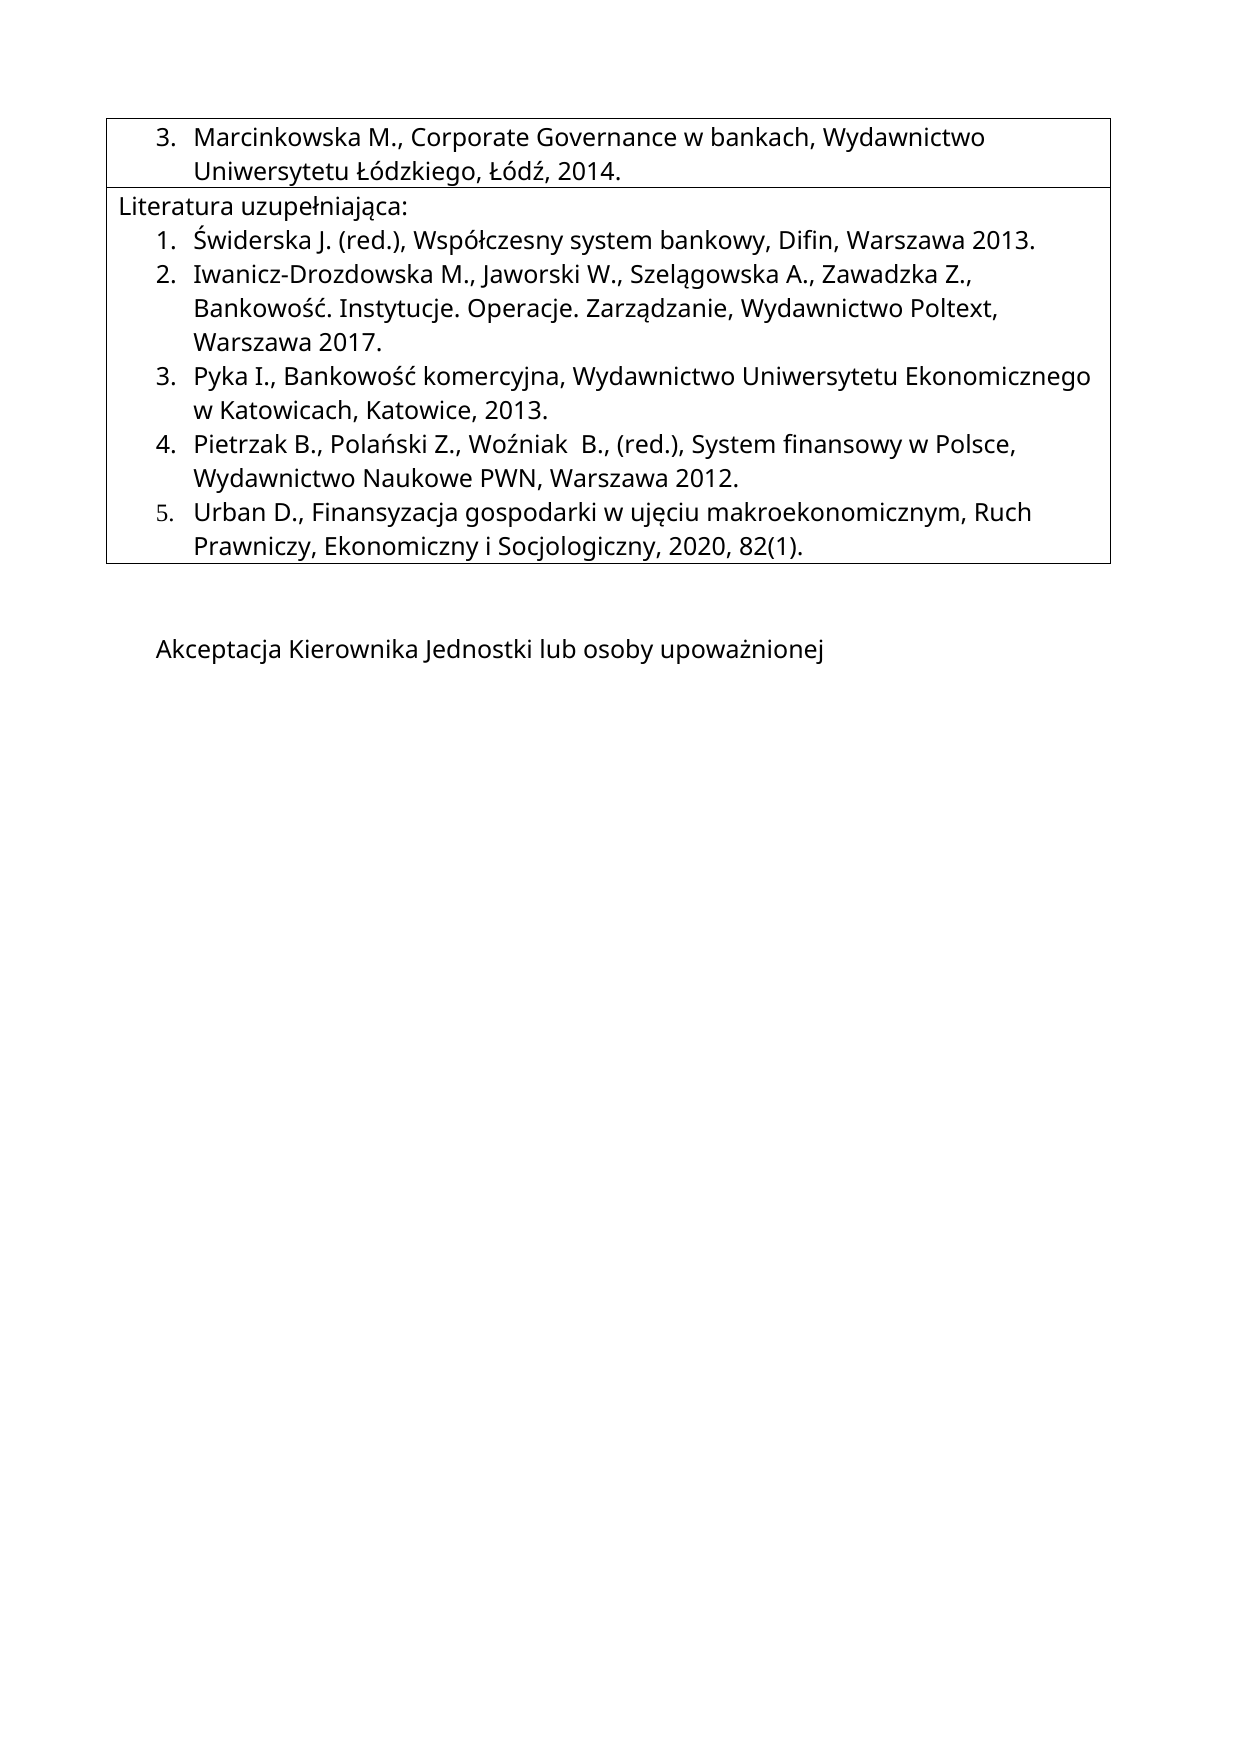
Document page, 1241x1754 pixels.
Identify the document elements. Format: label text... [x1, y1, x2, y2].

text Akceptacja Kierownika Jednostki lub osoby upoważnionej [156, 632, 1122, 666]
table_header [107, 119, 1110, 187]
table_cell Literatura uzupełniająca: Świderska J. (red.), Współczesny system bankowy, Difin, Warszawa 2013. Iwanicz-Drozdowska M., Jaworski W., Szelągowska A., Zawadzka Z., Bankowość. Instytucje. Operacje. Zarządzanie, Wydawnictwo Poltext, Warszawa 2017. Pyka I., Bankowość komercyjna, Wydawnictwo Uniwersytetu Ekonomicznego w Katowicach, Katowice, 2013. Pietrzak B., Polański Z., Woźniak B., (red.), System finansowy w Polsce, Wydawnictwo Naukowe PWN, Warszawa 2012. Urban D., Finansyzacja gospodarki w ujęciu makroekonomicznym, Ruch Prawniczy, Ekonomiczny i Socjologiczny, 2020, 82(1). [107, 188, 1110, 563]
